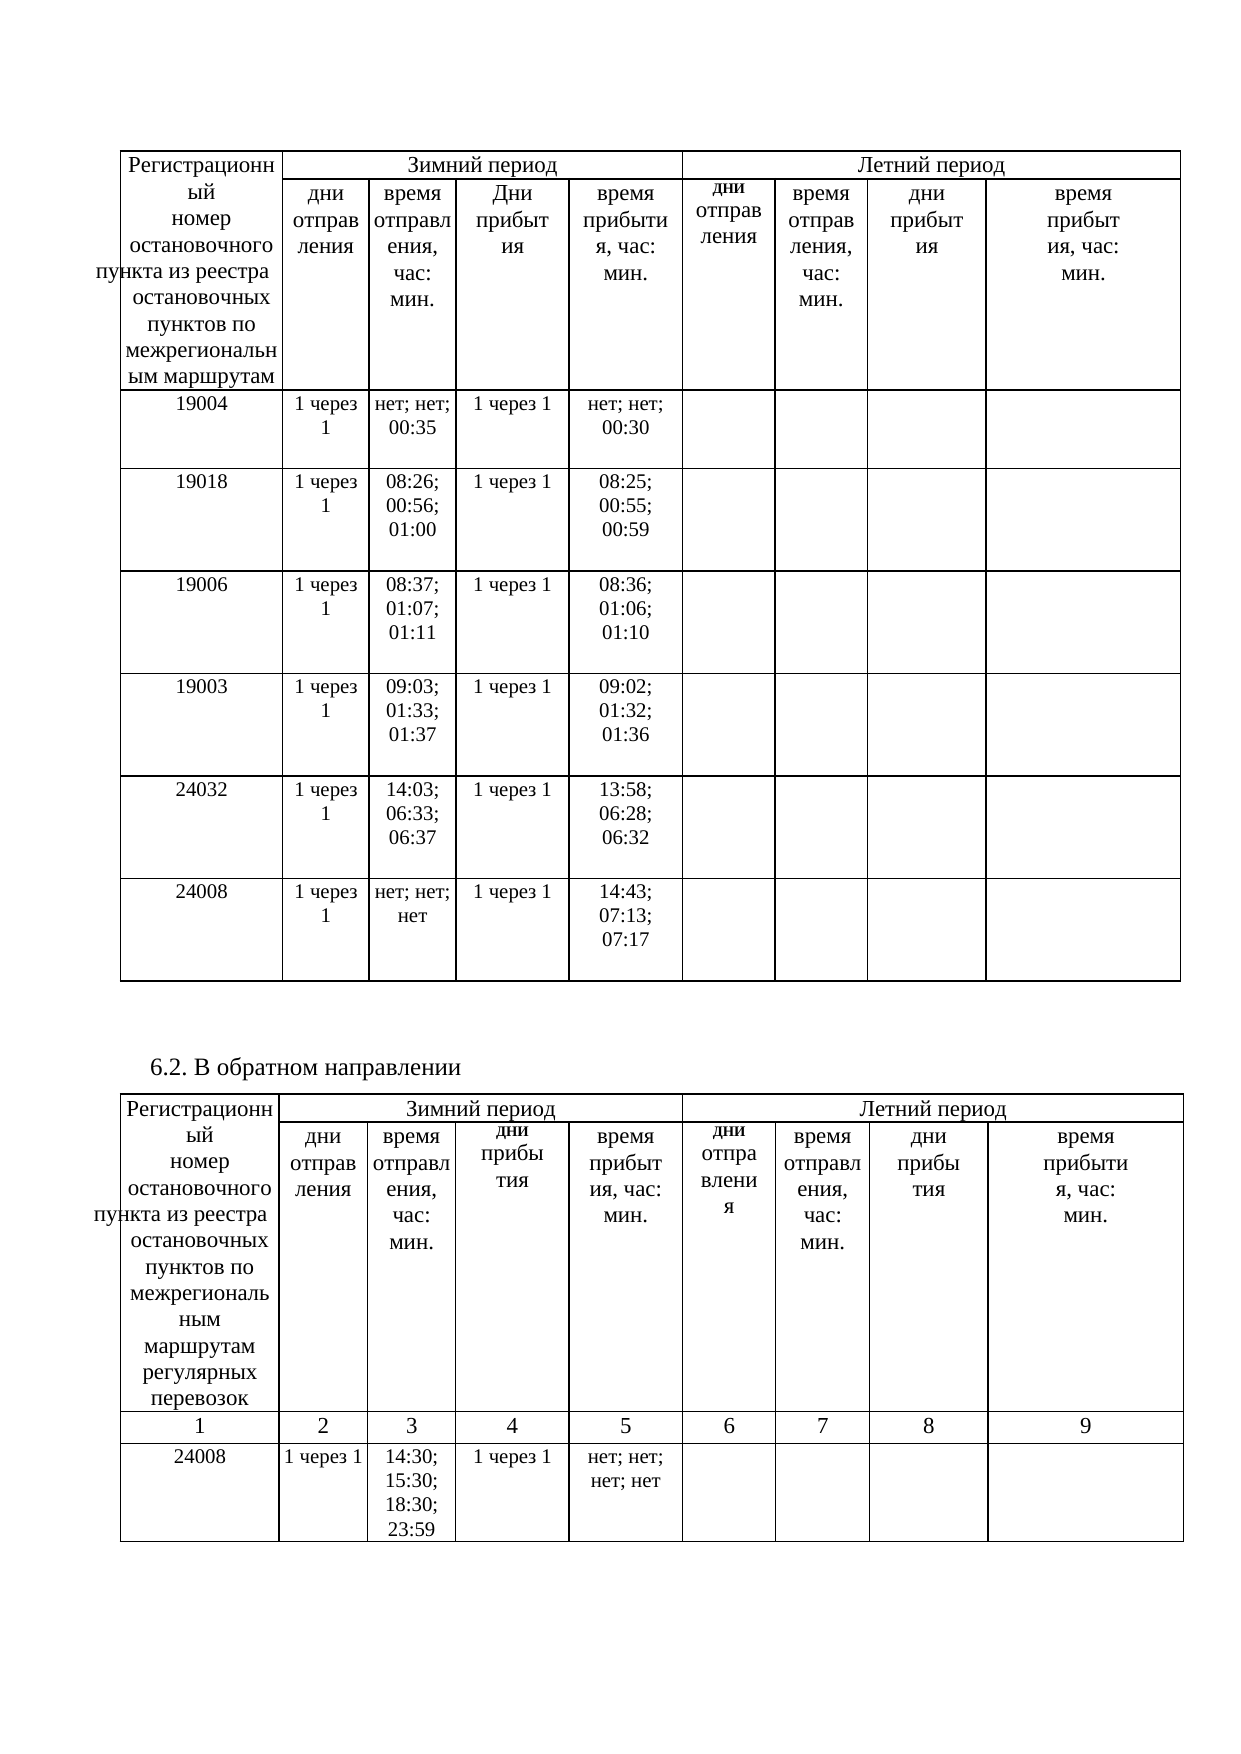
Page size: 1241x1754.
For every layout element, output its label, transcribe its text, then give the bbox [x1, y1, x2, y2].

table_cell 24008 [121, 1444, 278, 1541]
table_header Зимний период [280, 1095, 682, 1121]
table_cell 13:58; 06:28; 06:32 [570, 777, 682, 878]
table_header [121, 1095, 278, 1411]
table_cell нет; нет; 00:30 [570, 391, 682, 468]
table_cell ДНИ отпра влени я [683, 1123, 775, 1411]
table_cell 1 через 1 [457, 777, 568, 878]
table_cell 1 через 1 [457, 674, 568, 775]
table_cell время прибыт ия, час: мин. [570, 1123, 682, 1411]
table_cell время отправ ления, час: мин. [776, 180, 867, 389]
table_cell время отправл ения, час: мин. [776, 1123, 869, 1411]
table_cell [868, 391, 985, 468]
table_cell 09:02; 01:32; 01:36 [570, 674, 682, 775]
table_cell [868, 572, 985, 673]
table_cell [683, 1444, 775, 1541]
table_cell 08:26; 00:56; 01:00 [370, 469, 455, 570]
table_cell 19004 [121, 391, 282, 468]
table_cell 1 через 1 [283, 391, 368, 468]
table_cell 1 через 1 [456, 1444, 568, 1541]
table_cell 24032 [121, 777, 282, 878]
table_cell [776, 777, 867, 878]
table_cell 1 через 1 [457, 391, 568, 468]
table_cell [683, 879, 774, 980]
table_cell нет; нет; 00:35 [370, 391, 455, 468]
table_cell дни прибы тия [870, 1123, 987, 1411]
table_cell [683, 391, 774, 468]
table_cell [987, 879, 1180, 980]
table_cell 1 через 1 [283, 674, 368, 775]
table_cell 1 через 1 [457, 469, 568, 570]
table_cell 24008 [121, 879, 282, 980]
table_cell 08:36; 01:06; 01:10 [570, 572, 682, 673]
table_cell 7 [776, 1412, 869, 1443]
table_cell время прибыт ия, час: мин. [987, 180, 1180, 389]
table_cell [987, 391, 1180, 468]
table_cell [868, 777, 985, 878]
table_cell [868, 879, 985, 980]
table_cell [776, 572, 867, 673]
table_cell [989, 1444, 1183, 1541]
table_cell [987, 572, 1180, 673]
table_cell дни прибыт ия [868, 180, 985, 389]
table_cell 14:30; 15:30; 18:30; 23:59 [368, 1444, 455, 1541]
table_cell [683, 572, 774, 673]
table_cell 1 через 1 [283, 469, 368, 570]
table_header Зимний период [283, 152, 682, 178]
table_cell [868, 674, 985, 775]
table_cell [987, 674, 1180, 775]
table_cell 2 [280, 1412, 367, 1443]
table_cell время прибыти я, час: мин. [570, 180, 682, 389]
table_cell 5 [570, 1412, 682, 1443]
table_cell 1 через 1 [457, 572, 568, 673]
table_cell 1 [121, 1412, 278, 1443]
table_cell ДНИ прибы тия [456, 1123, 568, 1411]
table_cell 08:25; 00:55; 00:59 [570, 469, 682, 570]
table_cell [776, 674, 867, 775]
table_cell время отправл ения, час: мин. [368, 1123, 455, 1411]
table_cell дни отправ ления [283, 180, 368, 389]
table_cell [868, 469, 985, 570]
table_cell [683, 674, 774, 775]
table_cell [776, 879, 867, 980]
table_cell 14:43; 07:13; 07:17 [570, 879, 682, 980]
table_cell [987, 777, 1180, 878]
table_cell ДНИ отправ ления [683, 180, 774, 389]
table_cell 14:03; 06:33; 06:37 [370, 777, 455, 878]
table_cell Дни прибыт ия [457, 180, 568, 389]
table_cell время прибыти я, час: мин. [989, 1123, 1183, 1411]
table_cell 9 [989, 1412, 1183, 1443]
table_cell 1 через 1 [280, 1444, 367, 1541]
table_cell [776, 1444, 869, 1541]
table_cell [776, 469, 867, 570]
table_cell 1 через 1 [283, 777, 368, 878]
table_cell нет; нет; нет; нет [570, 1444, 682, 1541]
table_cell 09:03; 01:33; 01:37 [370, 674, 455, 775]
table_cell 4 [456, 1412, 568, 1443]
table_cell 08:37; 01:07; 01:11 [370, 572, 455, 673]
table_cell время отправл ения, час: мин. [370, 180, 455, 389]
table_cell дни отправ ления [280, 1123, 367, 1411]
table_cell [683, 777, 774, 878]
table_cell 3 [368, 1412, 455, 1443]
table_cell 19018 [121, 469, 282, 570]
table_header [121, 152, 282, 389]
table_cell [870, 1444, 987, 1541]
table_cell 1 через 1 [283, 879, 368, 980]
table_cell нет; нет; нет [370, 879, 455, 980]
table_cell 19006 [121, 572, 282, 673]
table_cell 1 через 1 [283, 572, 368, 673]
table_cell [776, 391, 867, 468]
table_cell 1 через 1 [457, 879, 568, 980]
text 6.2. В обратном направлении [150, 1052, 1090, 1081]
table_cell [683, 469, 774, 570]
table_header Летний период [683, 152, 1180, 178]
table_header Летний период [683, 1095, 1183, 1121]
table_cell 8 [870, 1412, 987, 1443]
table_cell [987, 469, 1180, 570]
table_cell 6 [683, 1412, 775, 1443]
table_cell 19003 [121, 674, 282, 775]
